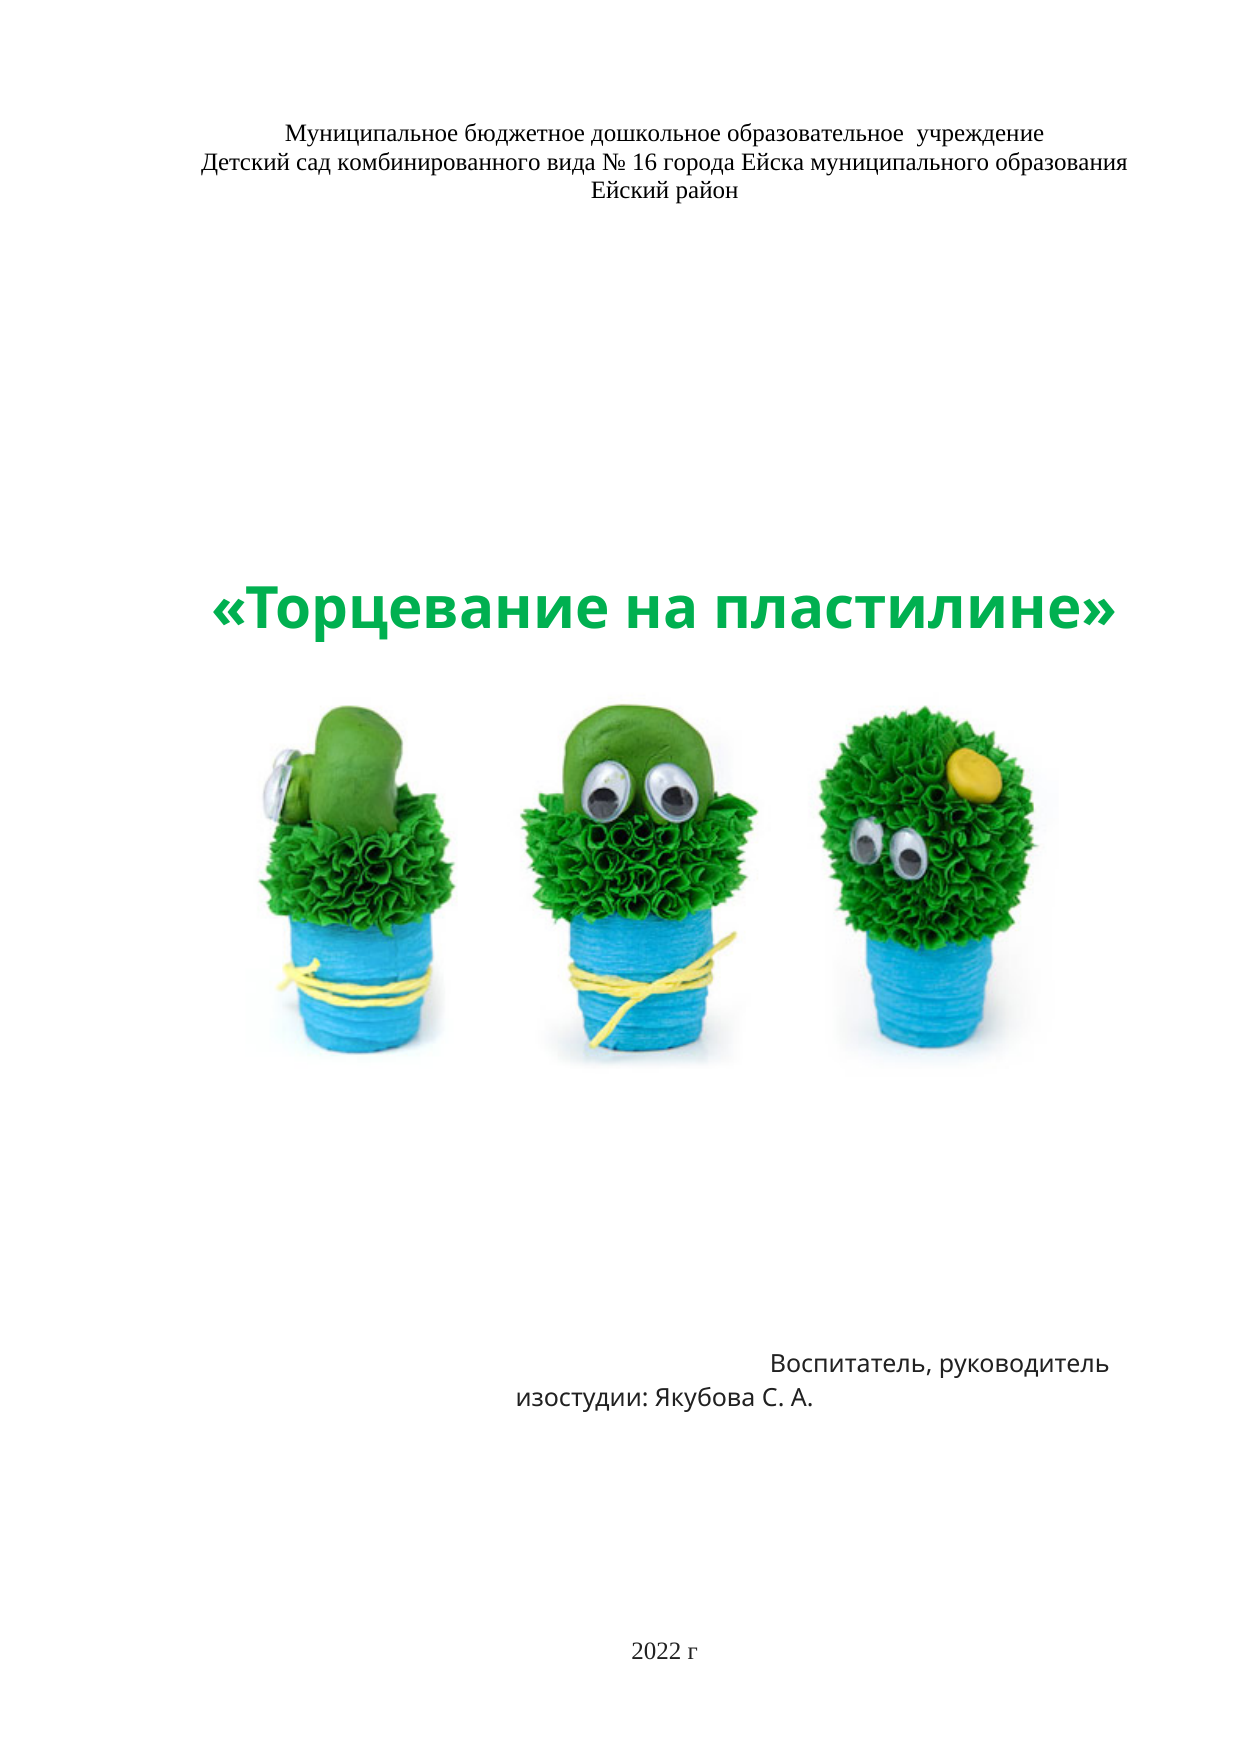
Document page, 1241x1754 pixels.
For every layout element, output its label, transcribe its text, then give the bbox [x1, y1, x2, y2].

text Муниципальное бюджетное дошкольное образовательное учреждение [177, 118, 1152, 147]
text «Торцевание на пластилине» [177, 566, 1152, 646]
picture [245, 681, 1084, 1094]
text Воспитатель, руководитель изостудии: Якубова С. А. [177, 1346, 1152, 1414]
text Детский сад комбинированного вида № 16 города Ейска муниципального образования Ейский район [177, 147, 1152, 204]
text 2022 г [177, 1636, 1152, 1665]
